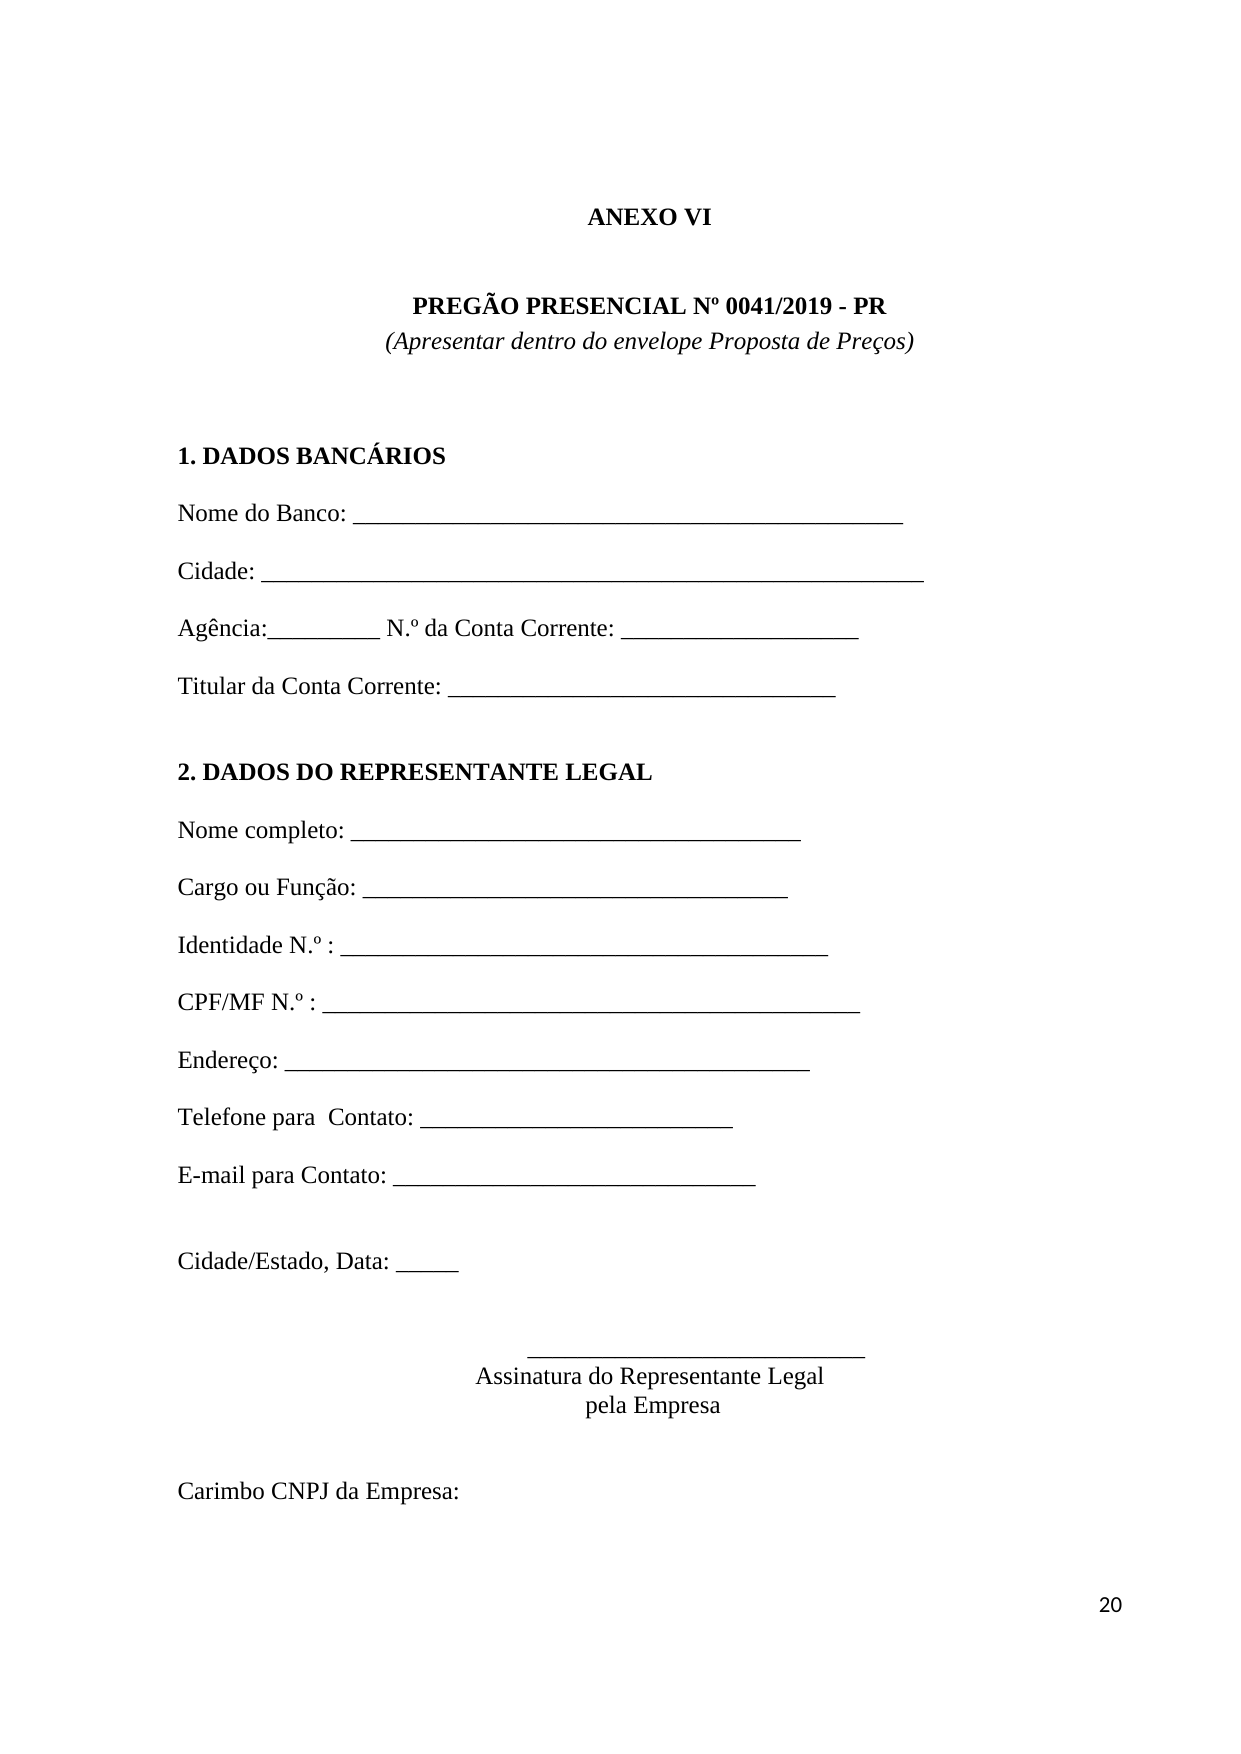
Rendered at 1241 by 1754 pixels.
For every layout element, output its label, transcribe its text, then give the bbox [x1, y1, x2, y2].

text Agência:_________ N.º da Conta Corrente: ___________________ [177, 613, 1122, 642]
text Telefone para Contato: _________________________ [177, 1102, 1122, 1131]
text Carimbo CNPJ da Empresa: [177, 1476, 1122, 1505]
text Cidade/Estado, Data: _____ [177, 1246, 1122, 1275]
text Cidade: _____________________________________________________ [177, 556, 1122, 585]
text E-mail para Contato: _____________________________ [177, 1160, 1122, 1188]
text Cargo ou Função: __________________________________ [177, 872, 1122, 901]
text Assinatura do Representante Legal [177, 1361, 1122, 1390]
text (Apresentar dentro do envelope Proposta de Preços) [177, 326, 1122, 355]
text ANEXO VI [177, 202, 1122, 231]
text CPF/MF N.º : ___________________________________________ [177, 987, 1122, 1016]
text 2. DADOS DO REPRESENTANTE LEGAL [177, 757, 1122, 786]
text pela Empresa [177, 1390, 1122, 1418]
text Endereço: __________________________________________ [177, 1045, 1122, 1073]
text Identidade N.º : _______________________________________ [177, 930, 1122, 958]
text ___________________________ [177, 1332, 1122, 1361]
text Titular da Conta Corrente: _______________________________ [177, 671, 1122, 700]
text Nome completo: ____________________________________ [177, 815, 1122, 843]
text Nome do Banco: ____________________________________________ [177, 498, 1122, 527]
text 1. DADOS BANCÁRIOS [177, 441, 1122, 470]
text PREGÃO PRESENCIAL Nº 0041/2019 - PR [177, 291, 1122, 320]
